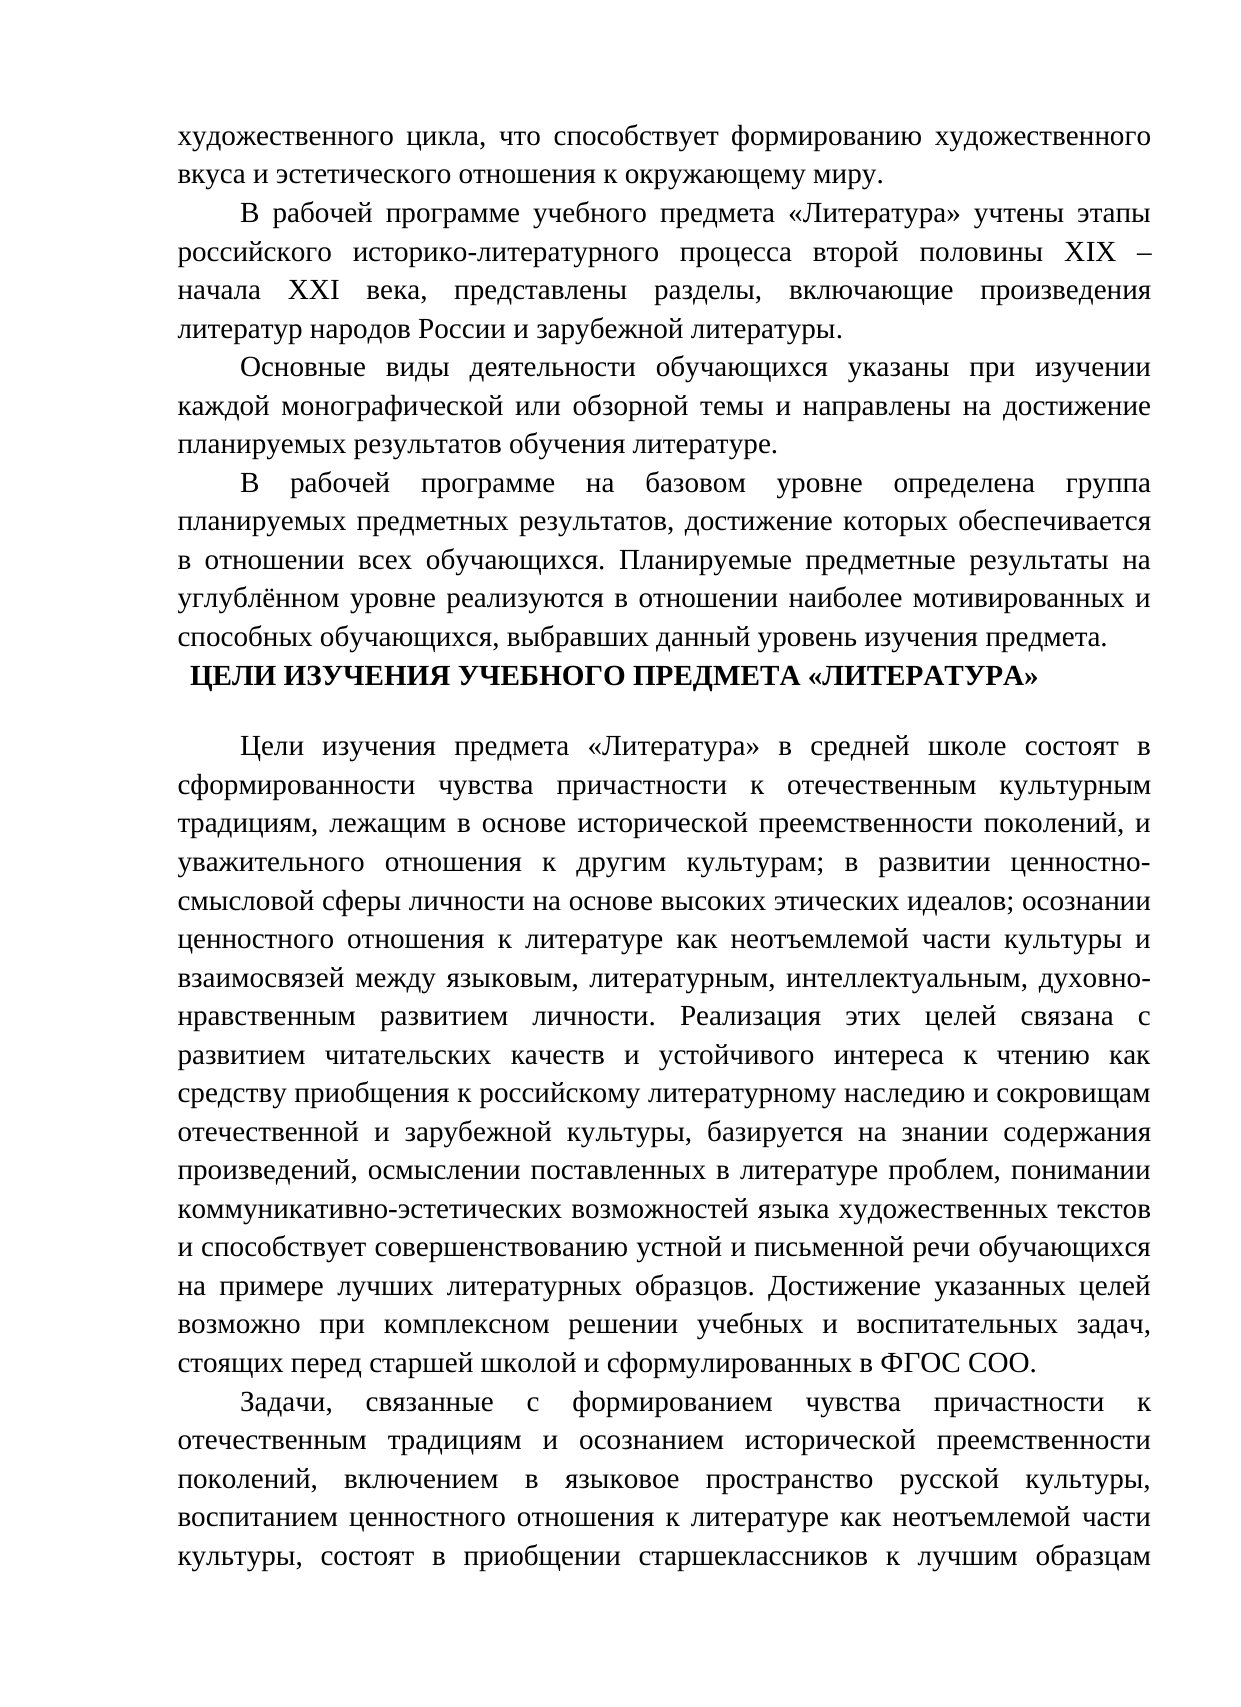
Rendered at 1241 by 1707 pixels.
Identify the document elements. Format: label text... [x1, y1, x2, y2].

text ЦЕЛИ ИЗУЧЕНИЯ УЧЕБНОГО ПРЕДМЕТА «ЛИТЕРАТУРА» [190, 658, 1152, 691]
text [177, 1384, 1152, 1571]
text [177, 118, 1152, 190]
text Цели изучения предмета «Литература» в средней школе состоят в сформированности чувства причастности к отечественным культурным традициям, лежащим в основе исторической преемственности поколений, и уважительного отношения к другим культурам; в развитии ценностно-смысловой сферы личности на основе высоких этических идеалов; осознании ценностного отношения к литературе как неотъемлемой части культуры и взаимосвязей между языковым, литературным, интеллектуальным, духовно-нравственным развитием личности. Реализация этих целей связана с развитием читательских качеств и устойчивого интереса к чтению как средству приобщения к российскому литературному наследию и сокровищам отечественной и зарубежной культуры, базируется на знании содержания произведений, осмыслении поставленных в литературе проблем, понимании коммуникативно-эстетических возможностей языка художественных текстов и способствует совершенствованию устной и письменной речи обучающихся на примере лучших литературных образцов. Достижение указанных целей возможно при комплексном решении учебных и воспитательных задач, стоящих перед старшей школой и сформулированных в ФГОС СОО. [177, 728, 1152, 1379]
text В рабочей программе учебного предмета «Литература» учтены этапы российского историко-литературного процесса второй половины ХIХ – начала ХХI века, представлены разделы, включающие произведения литератур народов России и зарубежной литературы. [177, 195, 1152, 344]
text В рабочей программе на базовом уровне определена группа планируемых предметных результатов, достижение которых обеспечивается в отношении всех обучающихся. Планируемые предметные результаты на углублённом уровне реализуются в отношении наиболее мотивированных и способных обучающихся, выбравших данный уровень изучения предмета. [177, 465, 1152, 653]
text Основные виды деятельности обучающихся указаны при изучении каждой монографической или обзорной темы и направлены на достижение планируемых результатов обучения литературе. [177, 349, 1152, 460]
